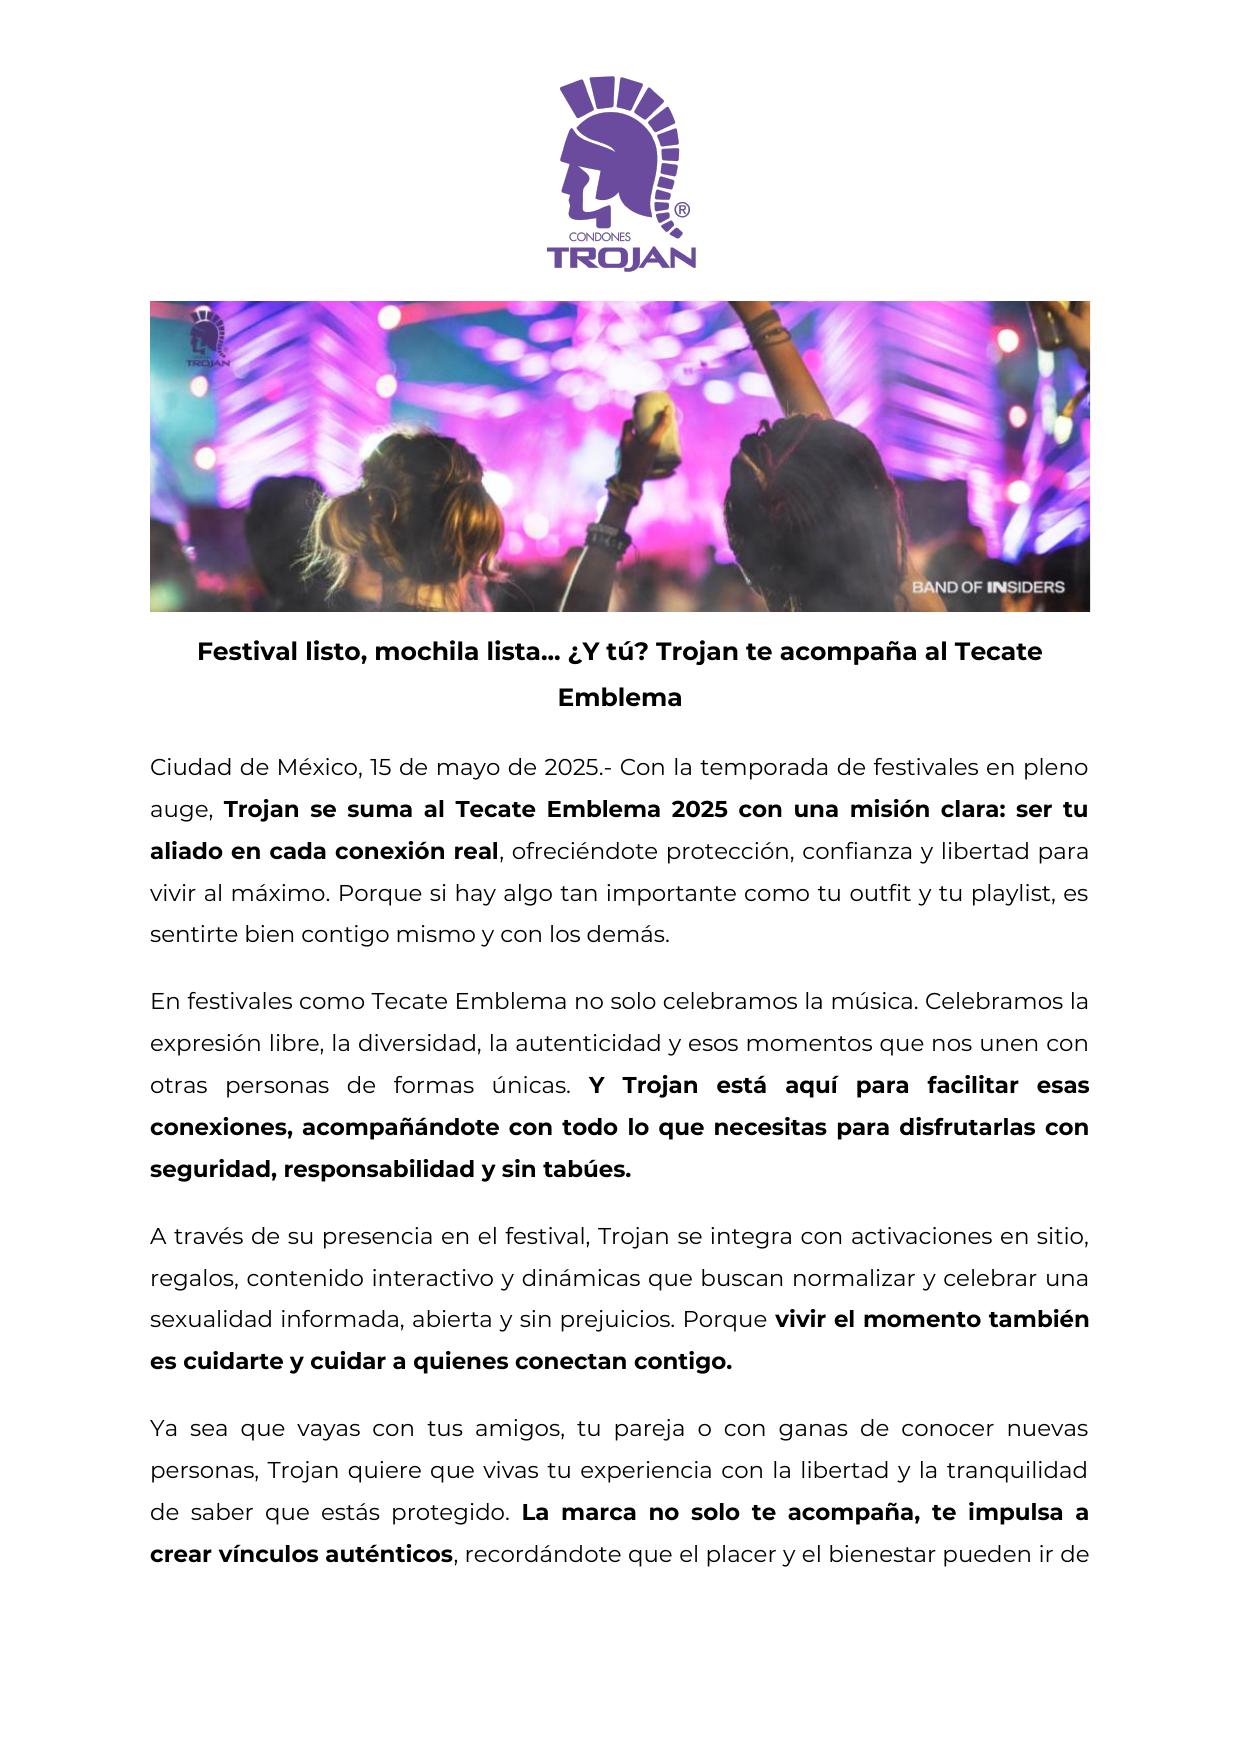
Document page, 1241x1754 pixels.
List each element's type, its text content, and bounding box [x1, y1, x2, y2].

picture [521, 75, 719, 273]
text Festival listo, mochila lista... ¿Y tú? Trojan te acompaña al Tecate Emblema [150, 637, 1090, 713]
picture [150, 301, 1091, 612]
text Ciudad de México, 15 de mayo de 2025.- Con la temporada de festivales en pleno auge, Trojan se suma al Tecate Emblema 2025 con una misión clara: ser tu aliado en cada conexión real, ofreciéndote protección, confianza y libertad para vivir al máximo. Porque si hay algo tan importante como tu outfit y tu playlist, es sentirte bien contigo mismo y con los demás. [150, 753, 1090, 948]
text A través de su presencia en el festival, Trojan se integra con activaciones en sitio, regalos, contenido interactivo y dinámicas que buscan normalizar y celebrar una sexualidad informada, abierta y sin prejuicios. Porque vivir el momento también es cuidarte y cuidar a quienes conectan contigo. [150, 1222, 1090, 1375]
text En festivales como Tecate Emblema no solo celebramos la música. Celebramos la expresión libre, la diversidad, la autenticidad y esos momentos que nos unen con otras personas de formas únicas. Y Trojan está aquí para facilitar esas conexiones, acompañándote con todo lo que necesitas para disfrutarlas con seguridad, responsabilidad y sin tabúes. [150, 987, 1090, 1183]
